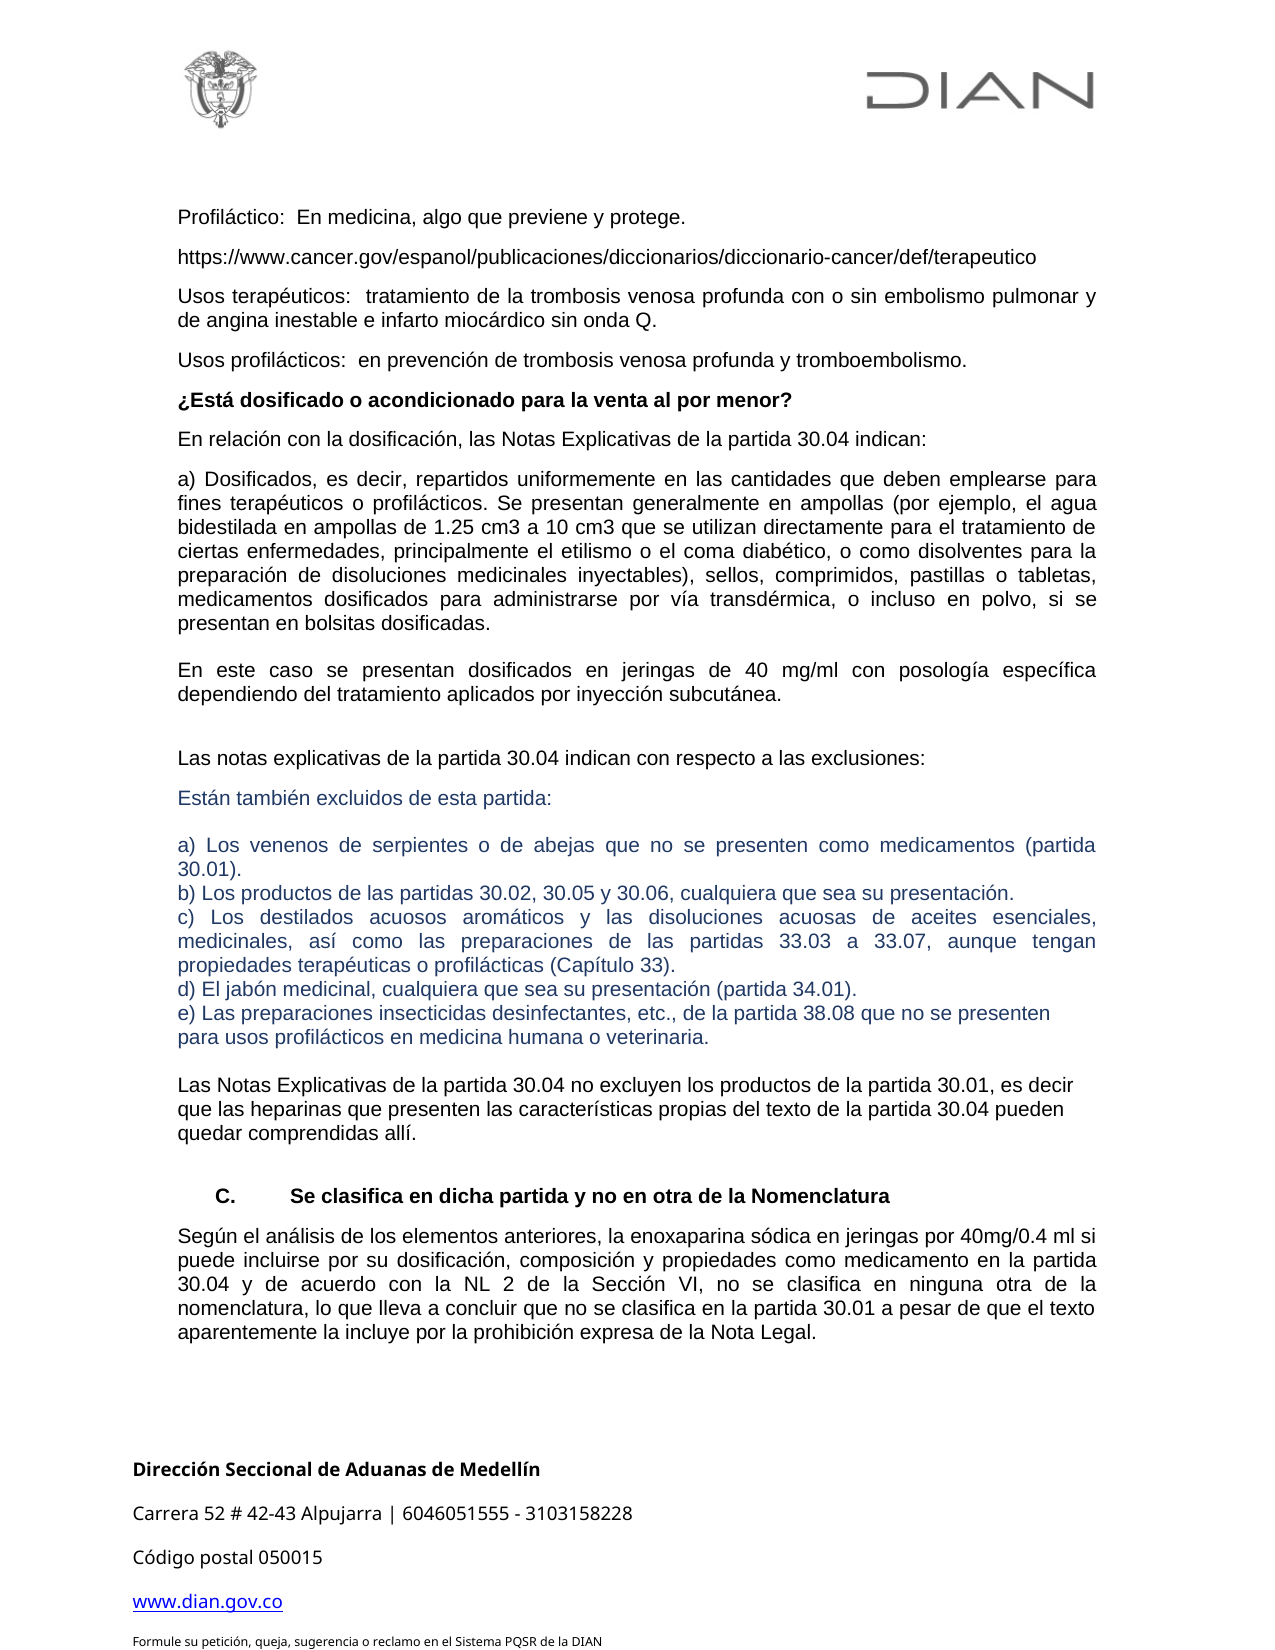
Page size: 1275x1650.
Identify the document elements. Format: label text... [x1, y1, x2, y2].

picture [177, 44, 1098, 138]
text c) Los destilados acuosos aromáticos y las disoluciones acuosas de aceites esenciales, medicinales, así como las preparaciones de las partidas 33.03 a 33.07, aunque tengan propiedades terapéuticas o profilácticas (Capítulo 33). [177, 905, 1098, 977]
text Las notas explicativas de la partida 30.04 indican con respecto a las exclusiones: [177, 746, 1098, 770]
list Se clasifica en dicha partida y no en otra de la Nomenclatura [215, 1184, 1098, 1208]
text a) Los venenos de serpientes o de abejas que no se presenten como medicamentos (partida 30.01). [177, 833, 1098, 881]
text En este caso se presentan dosificados en jeringas de 40 mg/ml con posología específica dependiendo del tratamiento aplicados por inyección subcutánea. [177, 658, 1098, 706]
text e) Las preparaciones insecticidas desinfectantes, etc., de la partida 38.08 que no se presenten para usos profilácticos en medicina humana o veterinaria. [177, 1001, 1098, 1049]
text https://www.cancer.gov/espanol/publicaciones/diccionarios/diccionario-cancer/def/terapeutico [177, 245, 1098, 269]
text Están también excluidos de esta partida: [177, 785, 1098, 809]
text d) El jabón medicinal, cualquiera que sea su presentación (partida 34.01). [177, 977, 1098, 1001]
text ¿Está dosificado o acondicionado para la venta al por menor? [177, 387, 1098, 411]
text Usos terapéuticos: tratamiento de la trombosis venosa profunda con o sin embolismo pulmonar y de angina inestable e infarto miocárdico sin onda Q. [177, 284, 1098, 332]
text Profiláctico: En medicina, algo que previene y protege. [177, 205, 1098, 229]
text Según el análisis de los elementos anteriores, la enoxaparina sódica en jeringas por 40mg/0.4 ml si puede incluirse por su dosificación, composición y propiedades como medicamento en la partida 30.04 y de acuerdo con la NL 2 de la Sección VI, no se clasifica en ninguna otra de la nomenclatura, lo que lleva a concluir que no se clasifica en la partida 30.01 a pesar de que el texto aparentemente la incluye por la prohibición expresa de la Nota Legal. [177, 1224, 1098, 1344]
text Las Notas Explicativas de la partida 30.04 no excluyen los productos de la partida 30.01, es decir que las heparinas que presenten las características propias del texto de la partida 30.04 pueden quedar comprendidas allí. [177, 1073, 1098, 1145]
text En relación con la dosificación, las Notas Explicativas de la partida 30.04 indican: [177, 427, 1098, 451]
text a) Dosificados, es decir, repartidos uniformemente en las cantidades que deben emplearse para fines terapéuticos o profilácticos. Se presentan generalmente en ampollas (por ejemplo, el agua bidestilada en ampollas de 1.25 cm3 a 10 cm3 que se utilizan directamente para el tratamiento de ciertas enfermedades, principalmente el etilismo o el coma diabético, o como disolventes para la preparación de disoluciones medicinales inyectables), sellos, comprimidos, pastillas o tabletas, medicamentos dosificados para administrarse por vía transdérmica, o incluso en polvo, si se presentan en bolsitas dosificadas. [177, 467, 1098, 634]
text Usos profilácticos: en prevención de trombosis venosa profunda y tromboembolismo. [177, 348, 1098, 372]
text b) Los productos de las partidas 30.02, 30.05 y 30.06, cualquiera que sea su presentación. [177, 881, 1098, 905]
